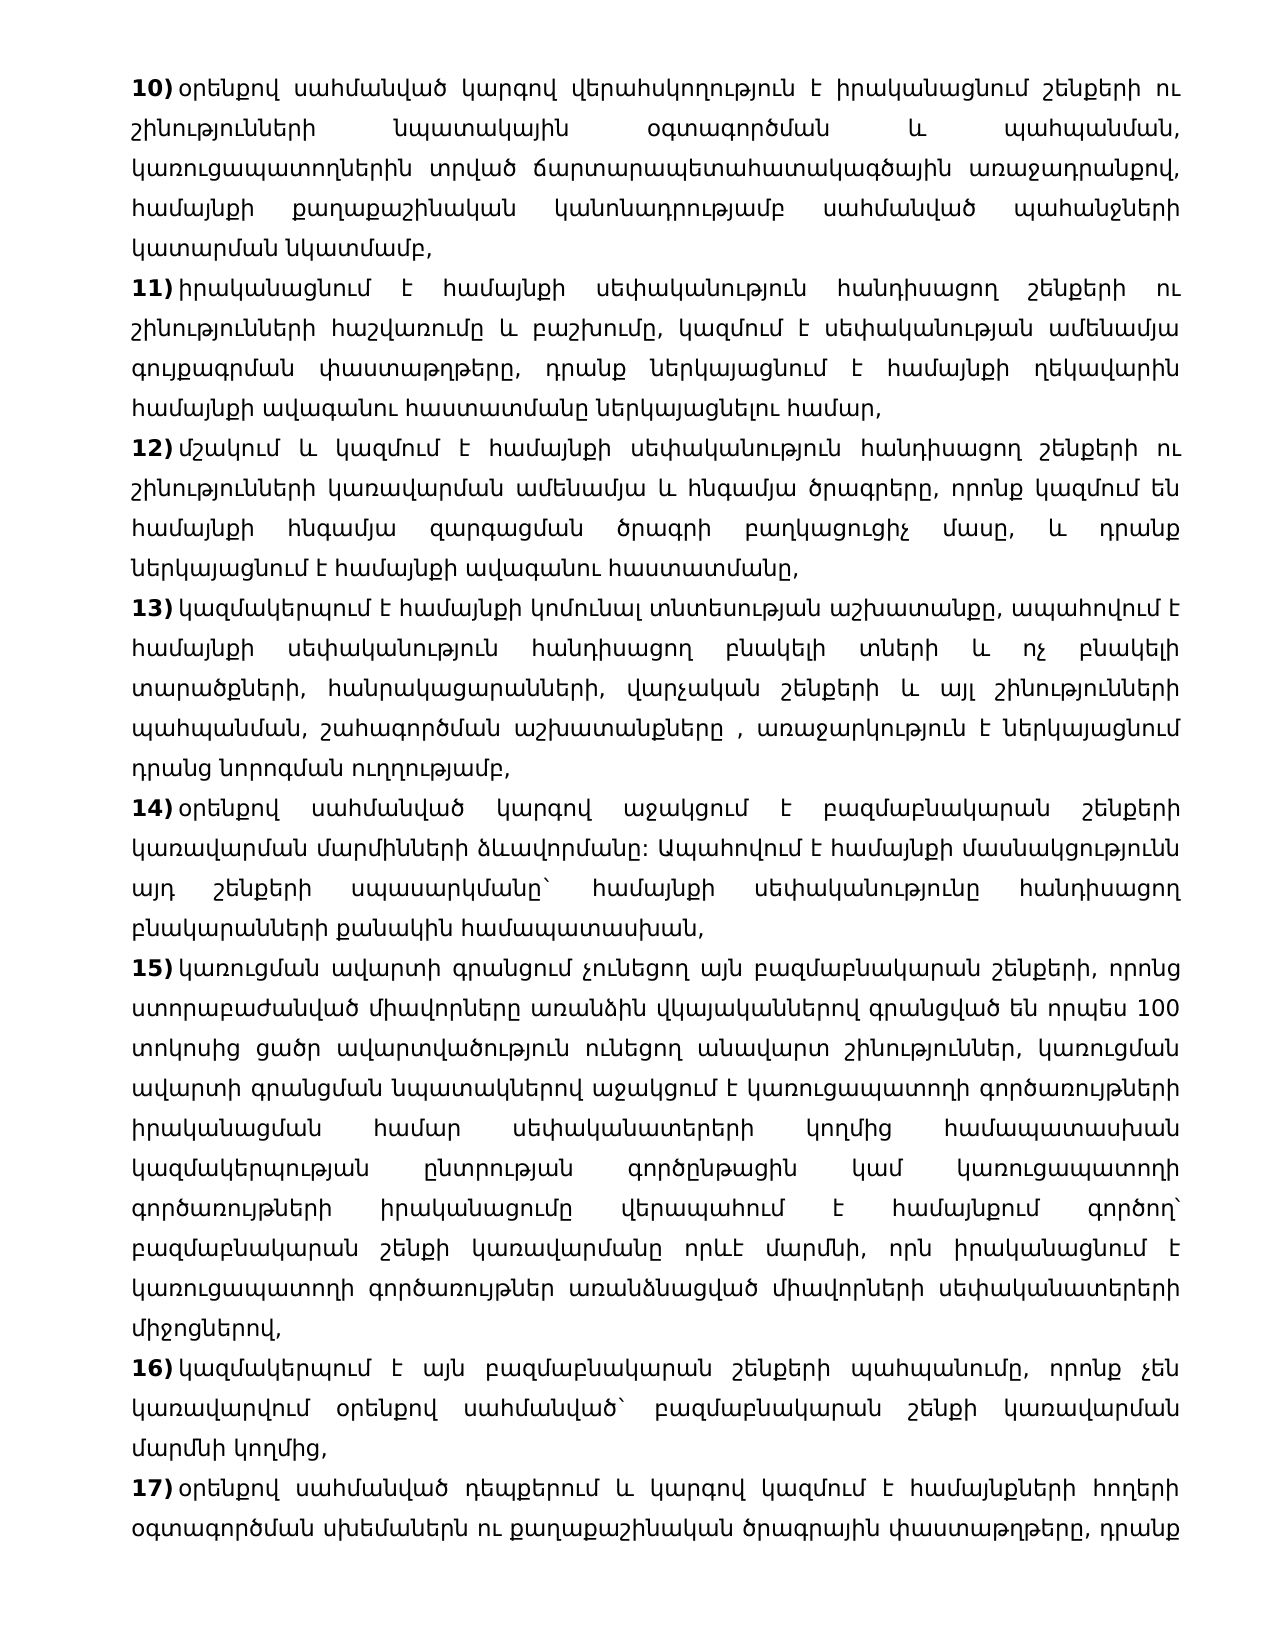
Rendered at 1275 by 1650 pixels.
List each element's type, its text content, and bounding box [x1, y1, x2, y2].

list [131, 1475, 1181, 1542]
list իրականացնում է համայնքի սեփականություն հանդիսացող շենքերի ու շինությունների հաշվառումը և բաշխումը, կազմում է սեփականության ամենամյա գույքագրման փաստաթղթերը, դրանք ներկայացնում է համայնքի ղեկավարին համայնքի ավագանու հաստատմանը ներկայացնելու համար, [131, 275, 1181, 422]
list կազմակերպում է համայնքի կոմունալ տնտեսության աշխատանքը, ապահովում է համայնքի սեփականություն հանդիսացող բնակելի տների և ոչ բնակելի տարածքների, հանրակացարանների, վարչական շենքերի և այլ շինությունների պահպանման, շահագործման աշխատանքները , առաջարկություն է ներկայացնում դրանց նորոգման ուղղությամբ, [131, 595, 1181, 782]
list մշակում և կազմում է համայնքի սեփականություն հանդիսացող շենքերի ու շինությունների կառավարման ամենամյա և հնգամյա ծրագրերը, որոնք կազմում են համայնքի հնգամյա զարգացման ծրագրի բաղկացուցիչ մասը, և դրանք ներկայացնում է համայնքի ավագանու հաստատմանը, [131, 435, 1181, 582]
list օրենքով սահմանված կարգով աջակցում է բազմաբնակարան շենքերի կառավարման մարմինների ձևավորմանը: Ապահովում է համայնքի մասնակցությունն այդ շենքերի սպասարկմանը` համայնքի սեփականությունը հանդիսացող բնակարանների քանակին համապատասխան, [131, 795, 1181, 942]
list կազմակերպում է այն բազմաբնակարան շենքերի պահպանումը, որոնք չեն կառավարվում օրենքով սահմանված` բազմաբնակարան շենքի կառավարման մարմնի կողմից, [131, 1355, 1181, 1462]
list օրենքով սահմանված կարգով վերահսկողություն է իրականացնում շենքերի ու շինությունների նպատակային օգտագործման և պահպանման, կառուցապատողներին տրված ճարտարապետահատակագծային առաջադրանքով, համայնքի քաղաքաշինական կանոնադրությամբ սահմանված պահանջների կատարման նկատմամբ, [131, 75, 1181, 262]
list կառուցման ավարտի գրանցում չունեցող այն բազմաբնակարան շենքերի, որոնց ստորաբաժանված միավորները առանձին վկայականներով գրանցված են որպես 100 տոկոսից ցածր ավարտվածություն ունեցող անավարտ շինություններ, կառուցման ավարտի գրանցման նպատակներով աջակցում է կառուցապատողի գործառույթների իրականացման համար սեփականատերերի կողմից համապատասխան կազմակերպության ընտրության գործընթացին կամ կառուցապատողի գործառույթների իրականացումը վերապահում է համայնքում գործող՝ բազմաբնակարան շենքի կառավարմանը որևէ մարմնի, որն իրականացնում է կառուցապատողի գործառույթներ առանձնացված միավորների սեփականատերերի միջոցներով, [131, 955, 1181, 1342]
